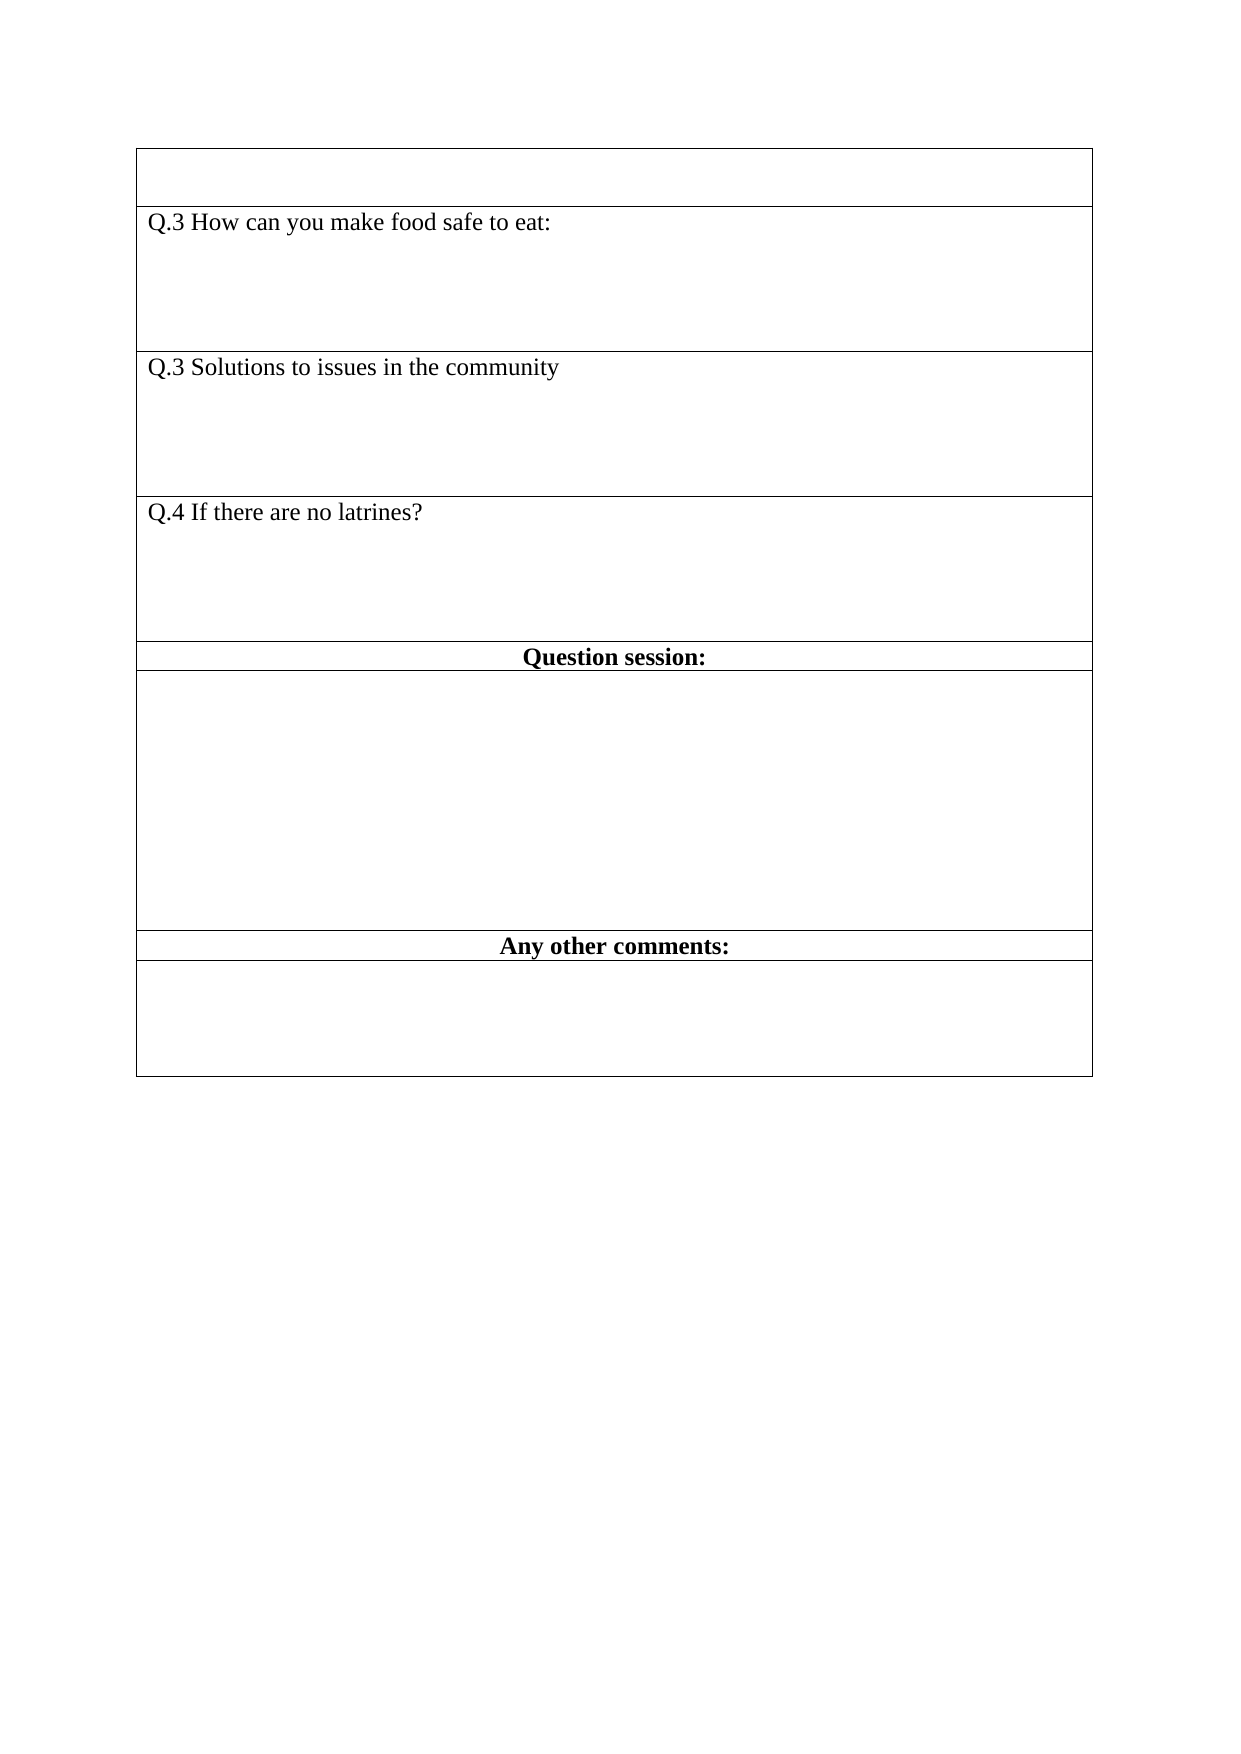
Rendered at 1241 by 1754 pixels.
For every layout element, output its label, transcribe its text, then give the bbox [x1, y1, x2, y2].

table_cell [137, 671, 1092, 930]
table_cell Q.3 How can you make food safe to eat: [137, 207, 1092, 351]
table_cell Q.4 If there are no latrines? [137, 497, 1092, 641]
table_cell Q.3 Solutions to issues in the community [137, 352, 1092, 496]
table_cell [137, 149, 1092, 206]
table_cell Any other comments: [137, 931, 1092, 960]
table_cell Question session: [137, 642, 1092, 670]
table_cell [137, 961, 1092, 1076]
